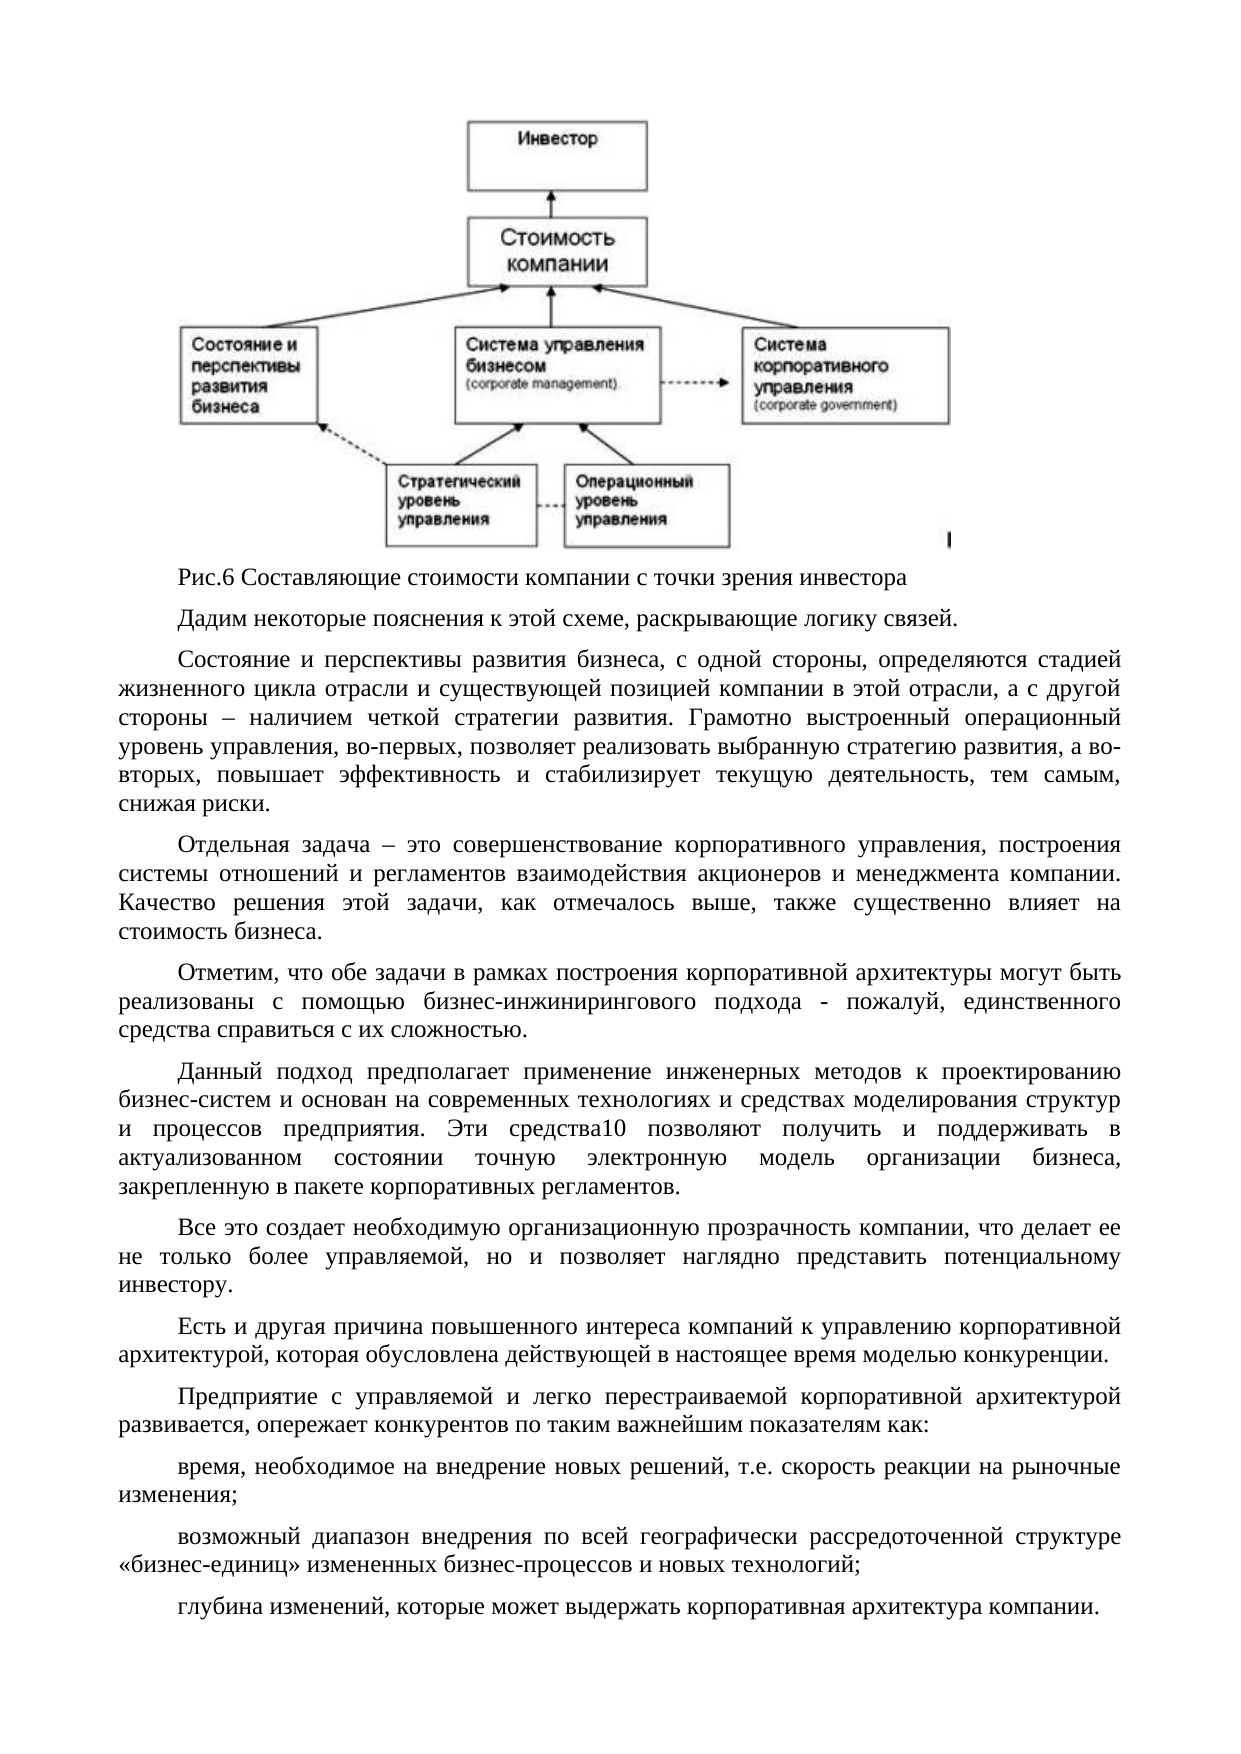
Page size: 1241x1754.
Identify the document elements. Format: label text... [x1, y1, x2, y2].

text Предприятие с управляемой и легко перестраиваемой корпоративной архитектурой развивается, опережает конкурентов по таким важнейшим показателям как: [118, 1381, 1122, 1438]
text Данный подход предполагает применение инженерных методов к проектированию бизнес-систем и основан на современных технологиях и средствах моделирования структур и процессов предприятия. Эти средства10 позволяют получить и поддерживать в актуализованном состоянии точную электронную модель организации бизнеса, закрепленную в пакете корпоративных регламентов. [118, 1056, 1122, 1199]
text глубина изменений, которые может выдержать корпоративная архитектура компании. [118, 1591, 1122, 1619]
text возможный диапазон внедрения по всей географически рассредоточенной структуре «бизнес-единиц» измененных бизнес-процессов и новых технологий; [118, 1521, 1122, 1578]
text Дадим некоторые пояснения к этой схеме, раскрывающие логику связей. [118, 603, 1122, 632]
picture [177, 118, 951, 550]
text время, необходимое на внедрение новых решений, т.е. скорость реакции на рыночные изменения; [118, 1451, 1122, 1508]
text Отметим, что обе задачи в рамках построения корпоративной архитектуры могут быть реализованы с помощью бизнес-инжинирингового подхода - пожалуй, единственного средства справиться с их сложностью. [118, 957, 1122, 1043]
text Есть и другая причина повышенного интереса компаний к управлению корпоративной архитектурой, которая обусловлена действующей в настоящее время моделью конкуренции. [118, 1311, 1122, 1368]
text Все это создает необходимую организационную прозрачность компании, что делает ее не только более управляемой, но и позволяет наглядно представить потенциальному инвестору. [118, 1212, 1122, 1298]
text Отдельная задача – это совершенствование корпоративного управления, построения системы отношений и регламентов взаимодействия акционеров и менеджмента компании. Качество решения этой задачи, как отмечалось выше, также существенно влияет на стоимость бизнеса. [118, 829, 1122, 944]
text Рис.6 Составляющие стоимости компании с точки зрения инвестора [118, 562, 1122, 591]
text Состояние и перспективы развития бизнеса, с одной стороны, определяются стадией жизненного цикла отрасли и существующей позицией компании в этой отрасли, а с другой стороны – наличием четкой стратегии развития. Грамотно выстроенный операционный уровень управления, во-первых, позволяет реализовать выбранную стратегию развития, а во-вторых, повышает эффективность и стабилизирует текущую деятельность, тем самым, снижая риски. [118, 644, 1122, 817]
